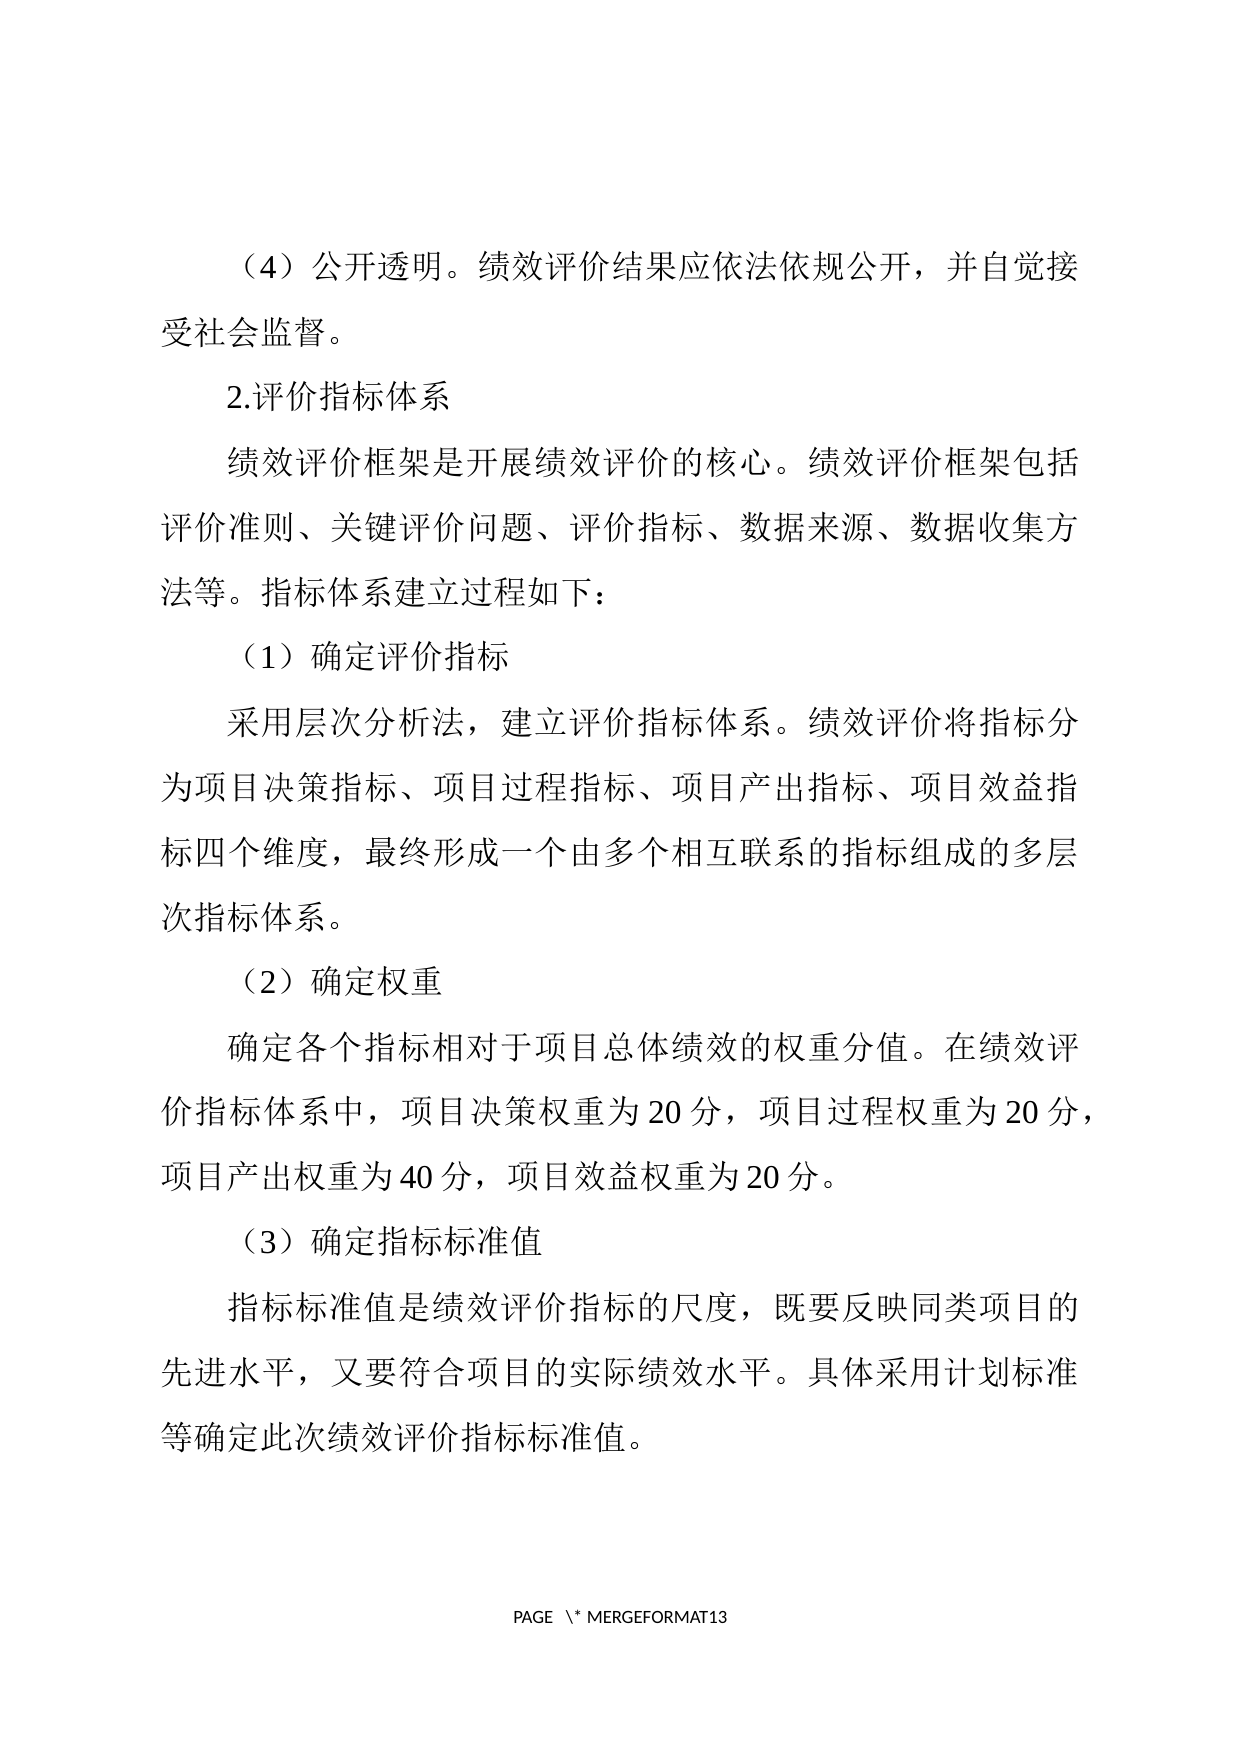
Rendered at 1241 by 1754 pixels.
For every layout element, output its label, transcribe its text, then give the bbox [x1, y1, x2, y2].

title （4）公开透明。绩效评价结果应依法依规公开，并自觉接受社会监督。 [159, 233, 1081, 363]
text （3）确定指标标准值 [159, 1208, 1081, 1273]
text 采用层次分析法，建立评价指标体系。绩效评价将指标分为项目决策指标、项目过程指标、项目产出指标、项目效益指标四个维度，最终形成一个由多个相互联系的指标组成的多层次指标体系。 [159, 688, 1081, 948]
text （2）确定权重 [159, 948, 1081, 1013]
title 2.评价指标体系 [159, 363, 1081, 428]
text 指标标准值是绩效评价指标的尺度，既要反映同类项目的先进水平，又要符合项目的实际绩效水平。具体采用计划标准等确定此次绩效评价指标标准值。 [159, 1273, 1081, 1468]
text 绩效评价框架是开展绩效评价的核心。绩效评价框架包括评价准则、关键评价问题、评价指标、数据来源、数据收集方法等。指标体系建立过程如下： [159, 428, 1081, 623]
text 确定各个指标相对于项目总体绩效的权重分值。在绩效评价指标体系中，项目决策权重为20分，项目过程权重为20分，项目产出权重为40分，项目效益权重为20分。 [159, 1013, 1081, 1208]
text （1）确定评价指标 [159, 623, 1081, 688]
